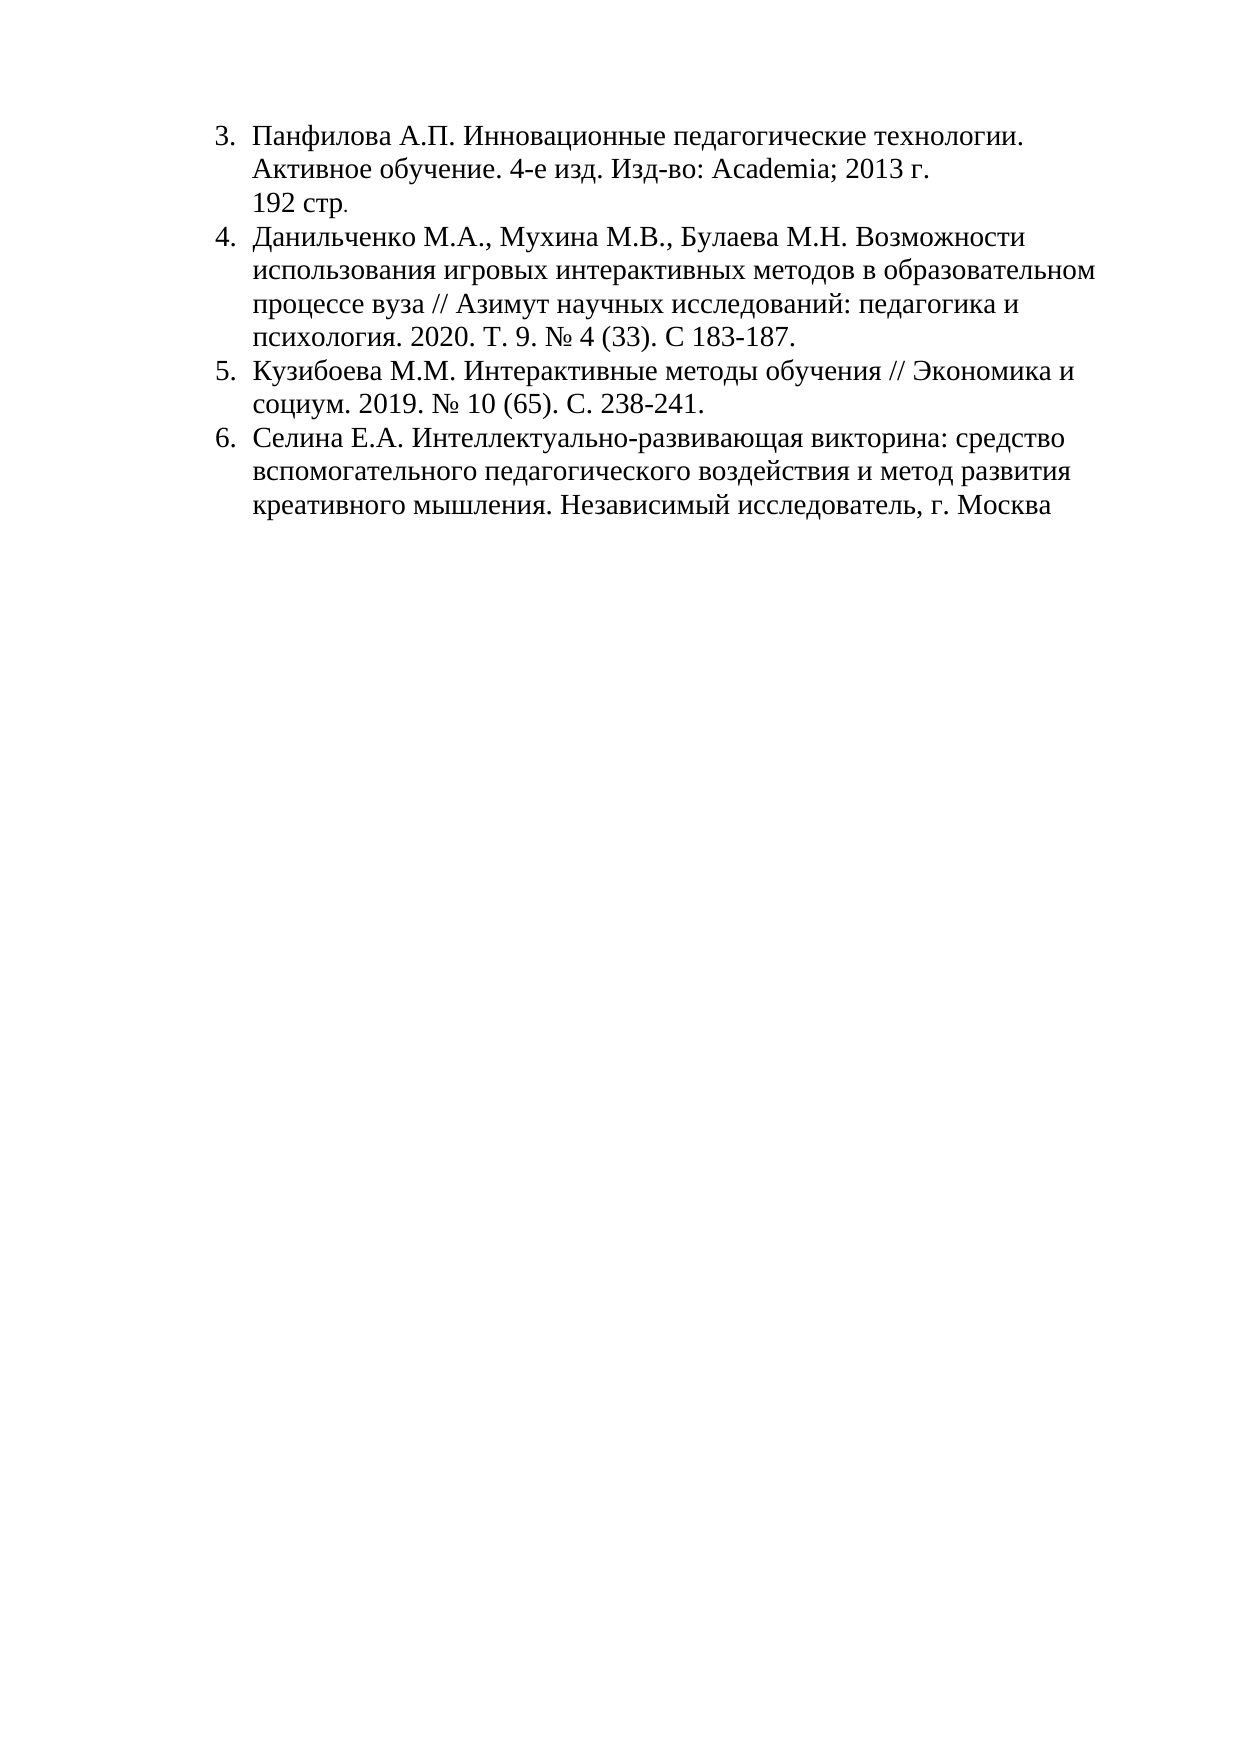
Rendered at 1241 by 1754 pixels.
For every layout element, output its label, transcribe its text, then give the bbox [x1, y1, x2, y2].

list Данильченко М.А., Мухина М.В., Булаева М.Н. Возможности использования игровых интерактивных методов в образовательном процессе вуза // Азимут научных исследований: педагогика и психология. 2020. Т. 9. № 4 (33). С 183-187. [215, 219, 1152, 353]
list Панфилова А.П. Инновационные педагогические технологии. Активное обучение. 4-е изд. Изд-во: Academia; 2013 г. 192 стр. [214, 118, 1152, 219]
list Кузибоева М.М. Интерактивные методы обучения // Экономика и социум. 2019. № 10 (65). С. 238-241. [215, 353, 1152, 420]
list Селина Е.А. Интеллектуально-развивающая викторина: средство вспомогательного педагогического воздействия и метод развития креативного мышления. Независимый исследователь, г. Москва [215, 420, 1152, 521]
